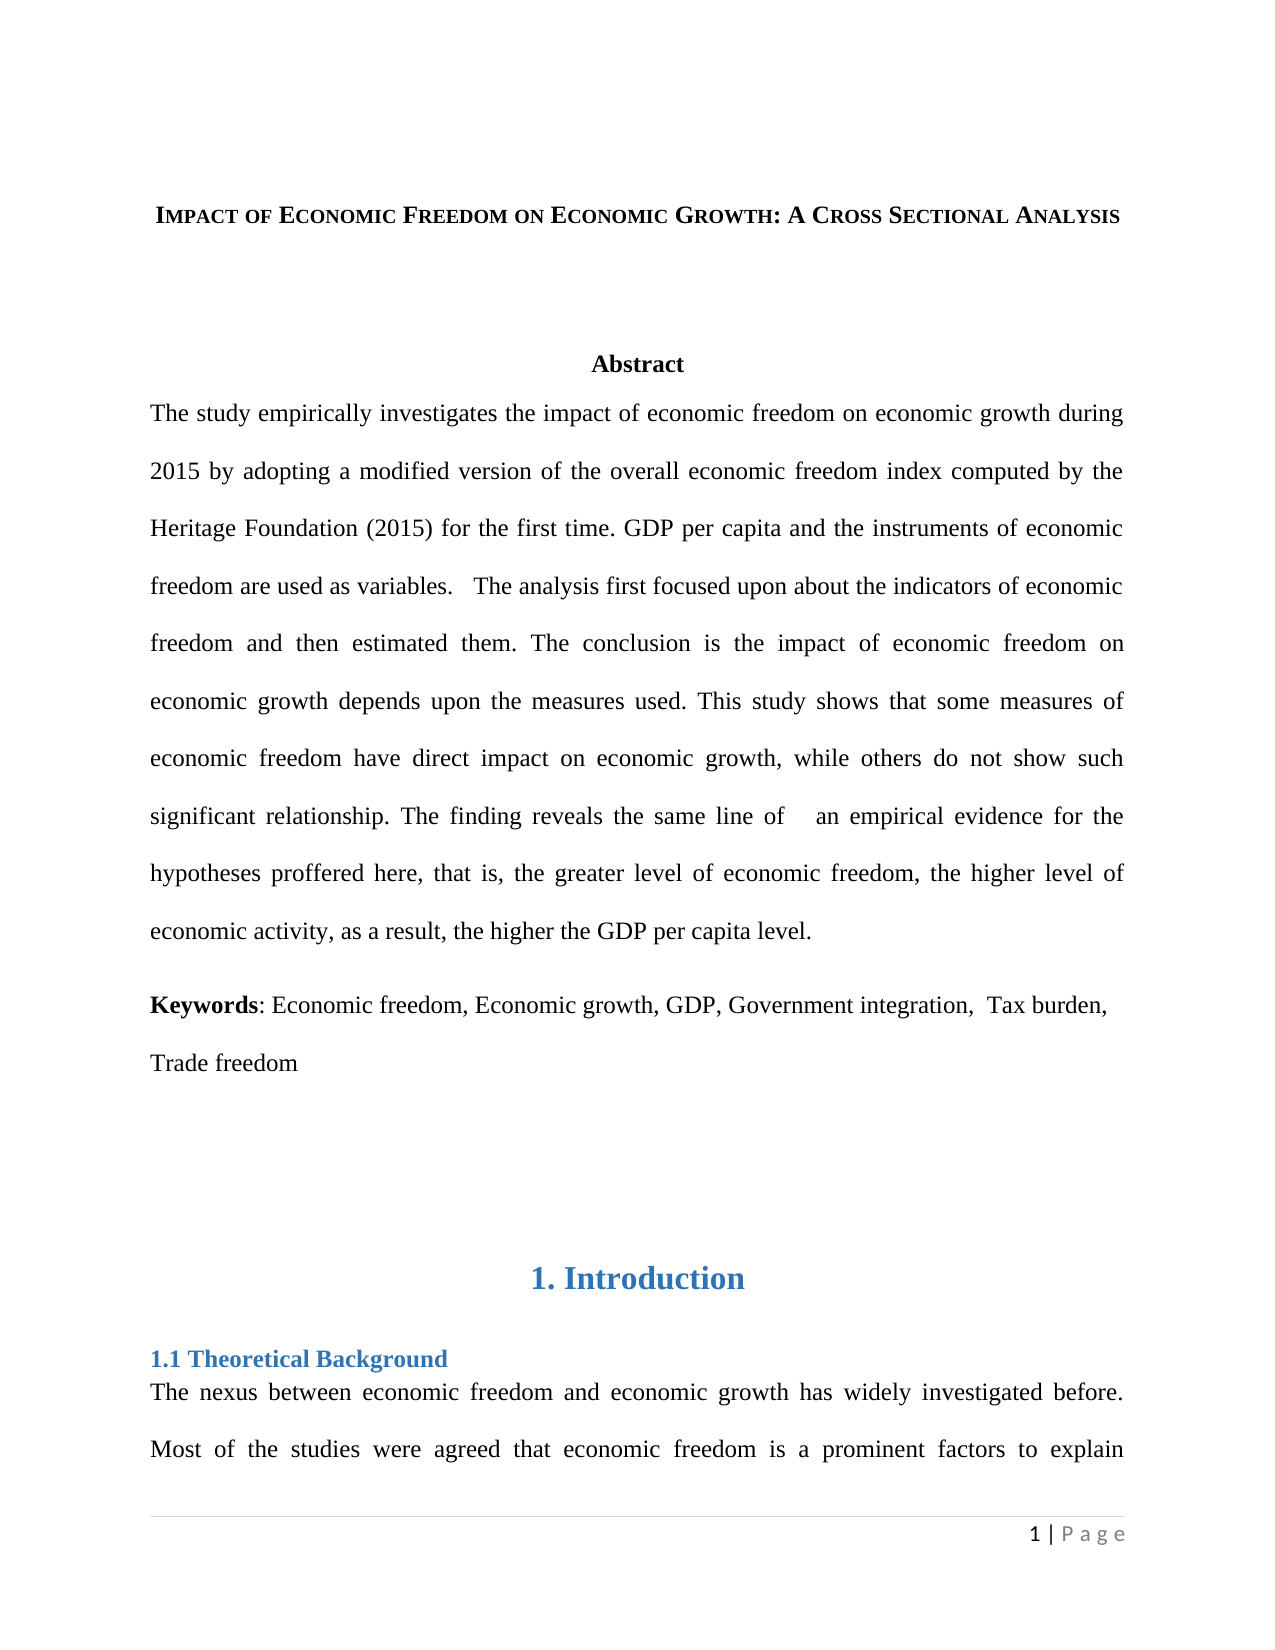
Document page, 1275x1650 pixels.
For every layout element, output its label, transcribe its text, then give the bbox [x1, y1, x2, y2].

text Abstract [150, 349, 1125, 377]
subtitle 1. Introduction [150, 1258, 1125, 1297]
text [150, 1377, 1125, 1463]
subtitle 1.1 Theoretical Background [150, 1344, 1125, 1372]
text Impact of Economic Freedom on Economic Growth: A Cross Sectional Analysis [150, 200, 1125, 228]
text Keywords: Economic freedom, Economic growth, GDP, Government integration, Tax burden, Trade freedom [150, 990, 1125, 1076]
text The study empirically investigates the impact of economic freedom on economic growth during 2015 by adopting a modified version of the overall economic freedom index computed by the Heritage Foundation (2015) for the first time. GDP per capita and the instruments of economic freedom are used as variables. The analysis first focused upon about the indicators of economic freedom and then estimated them. The conclusion is the impact of economic freedom on economic growth depends upon the measures used. This study shows that some measures of economic freedom have direct impact on economic growth, while others do not show such significant relationship. The finding reveals the same line of an empirical evidence for the hypotheses proffered here, that is, the greater level of economic freedom, the higher level of economic activity, as a result, the higher the GDP per capita level. [150, 398, 1125, 945]
